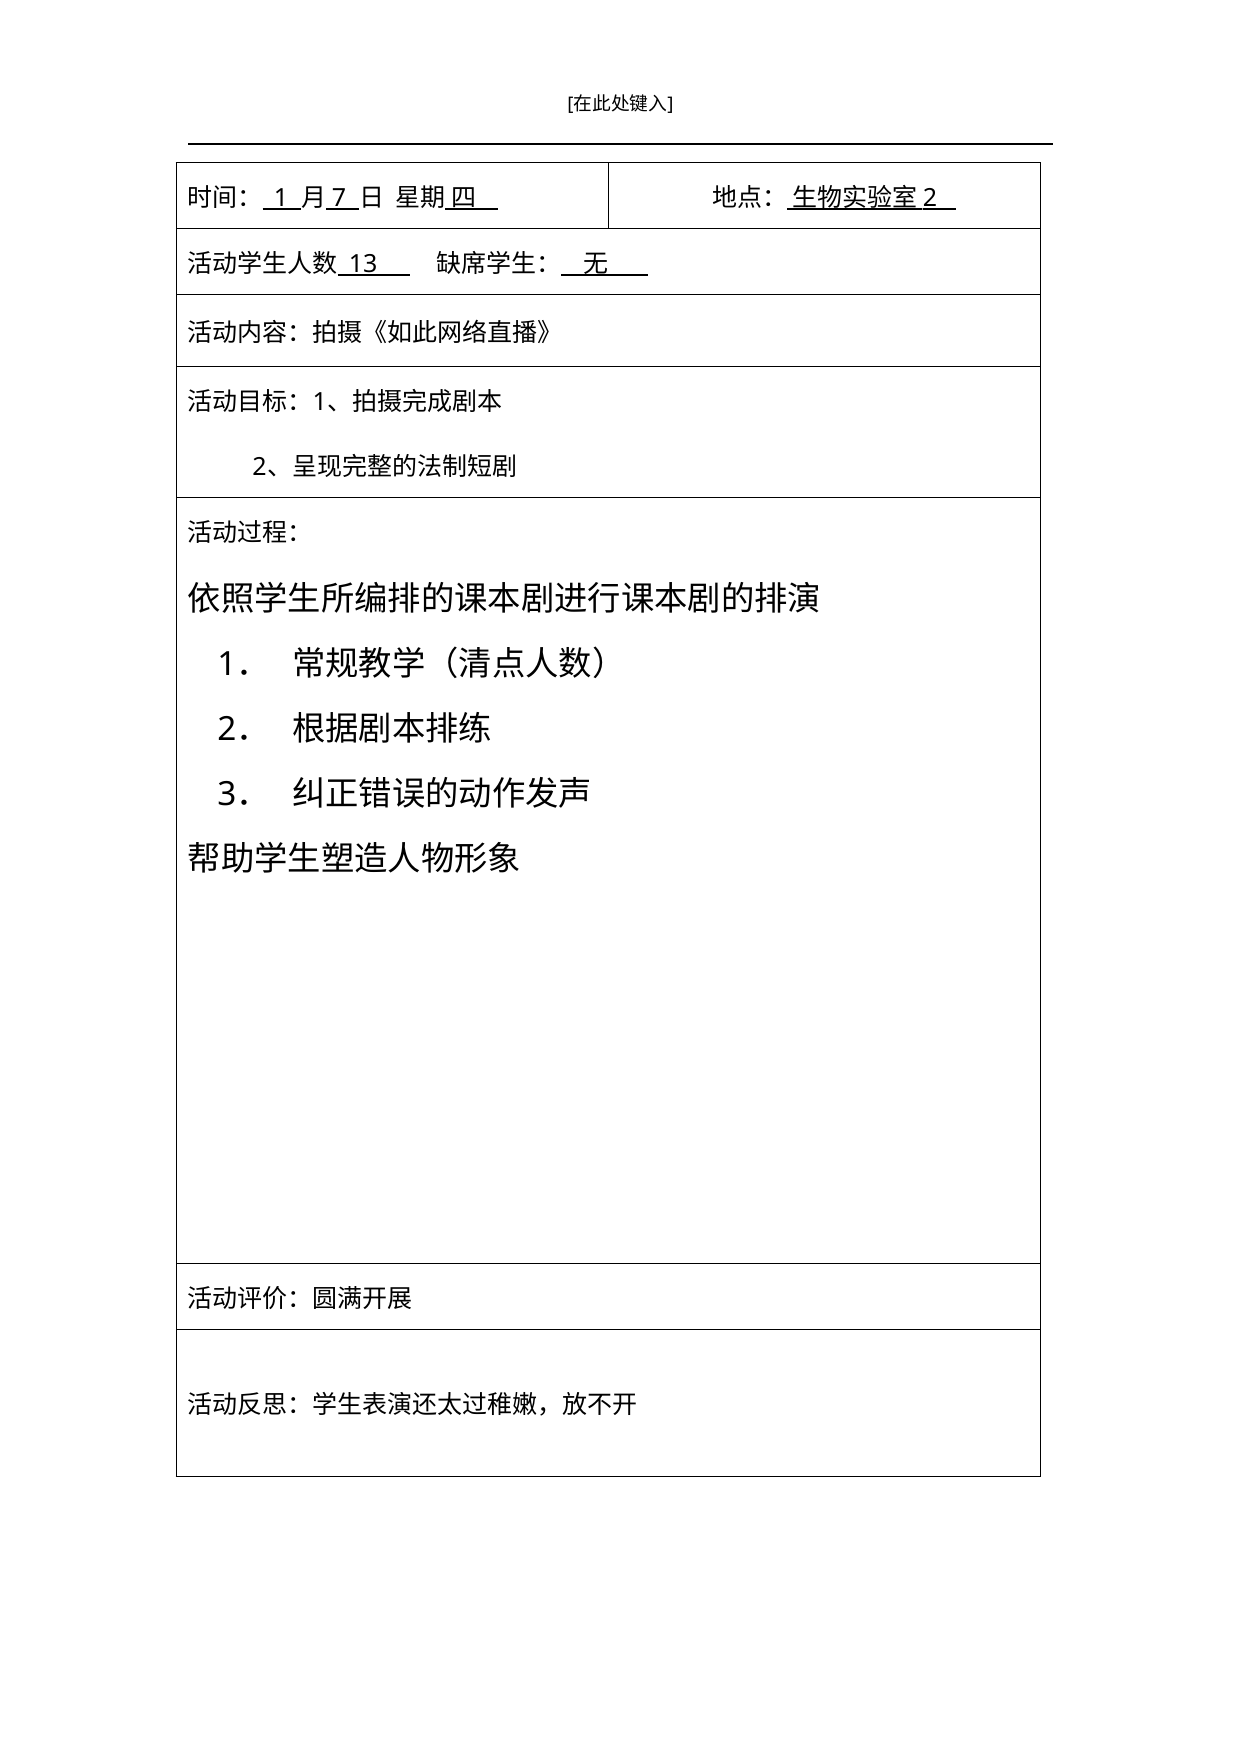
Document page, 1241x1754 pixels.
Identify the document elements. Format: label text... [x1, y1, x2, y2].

table_cell 活动评价：圆满开展 [177, 1264, 1040, 1329]
table_header 地点： 生物实验室2 [609, 163, 1040, 228]
table_cell 活动学生人数 13 缺席学生： 无 [177, 229, 1040, 294]
table_cell 活动目标：1、拍摄完成剧本 2、呈现完整的法制短剧 [177, 367, 1040, 497]
table_header 时间： 1 月 7 日 星期 四 [177, 163, 608, 228]
table_cell 活动过程： 依照学生所编排的课本剧进行课本剧的排演 常规教学（清点人数） 根据剧本排练 纠正错误的动作发声 帮助学生塑造人物形象 [177, 498, 1040, 1263]
table_cell 活动内容：拍摄《如此网络直播》 [177, 295, 1040, 366]
table_cell 活动反思：学生表演还太过稚嫩，放不开 [177, 1330, 1040, 1476]
